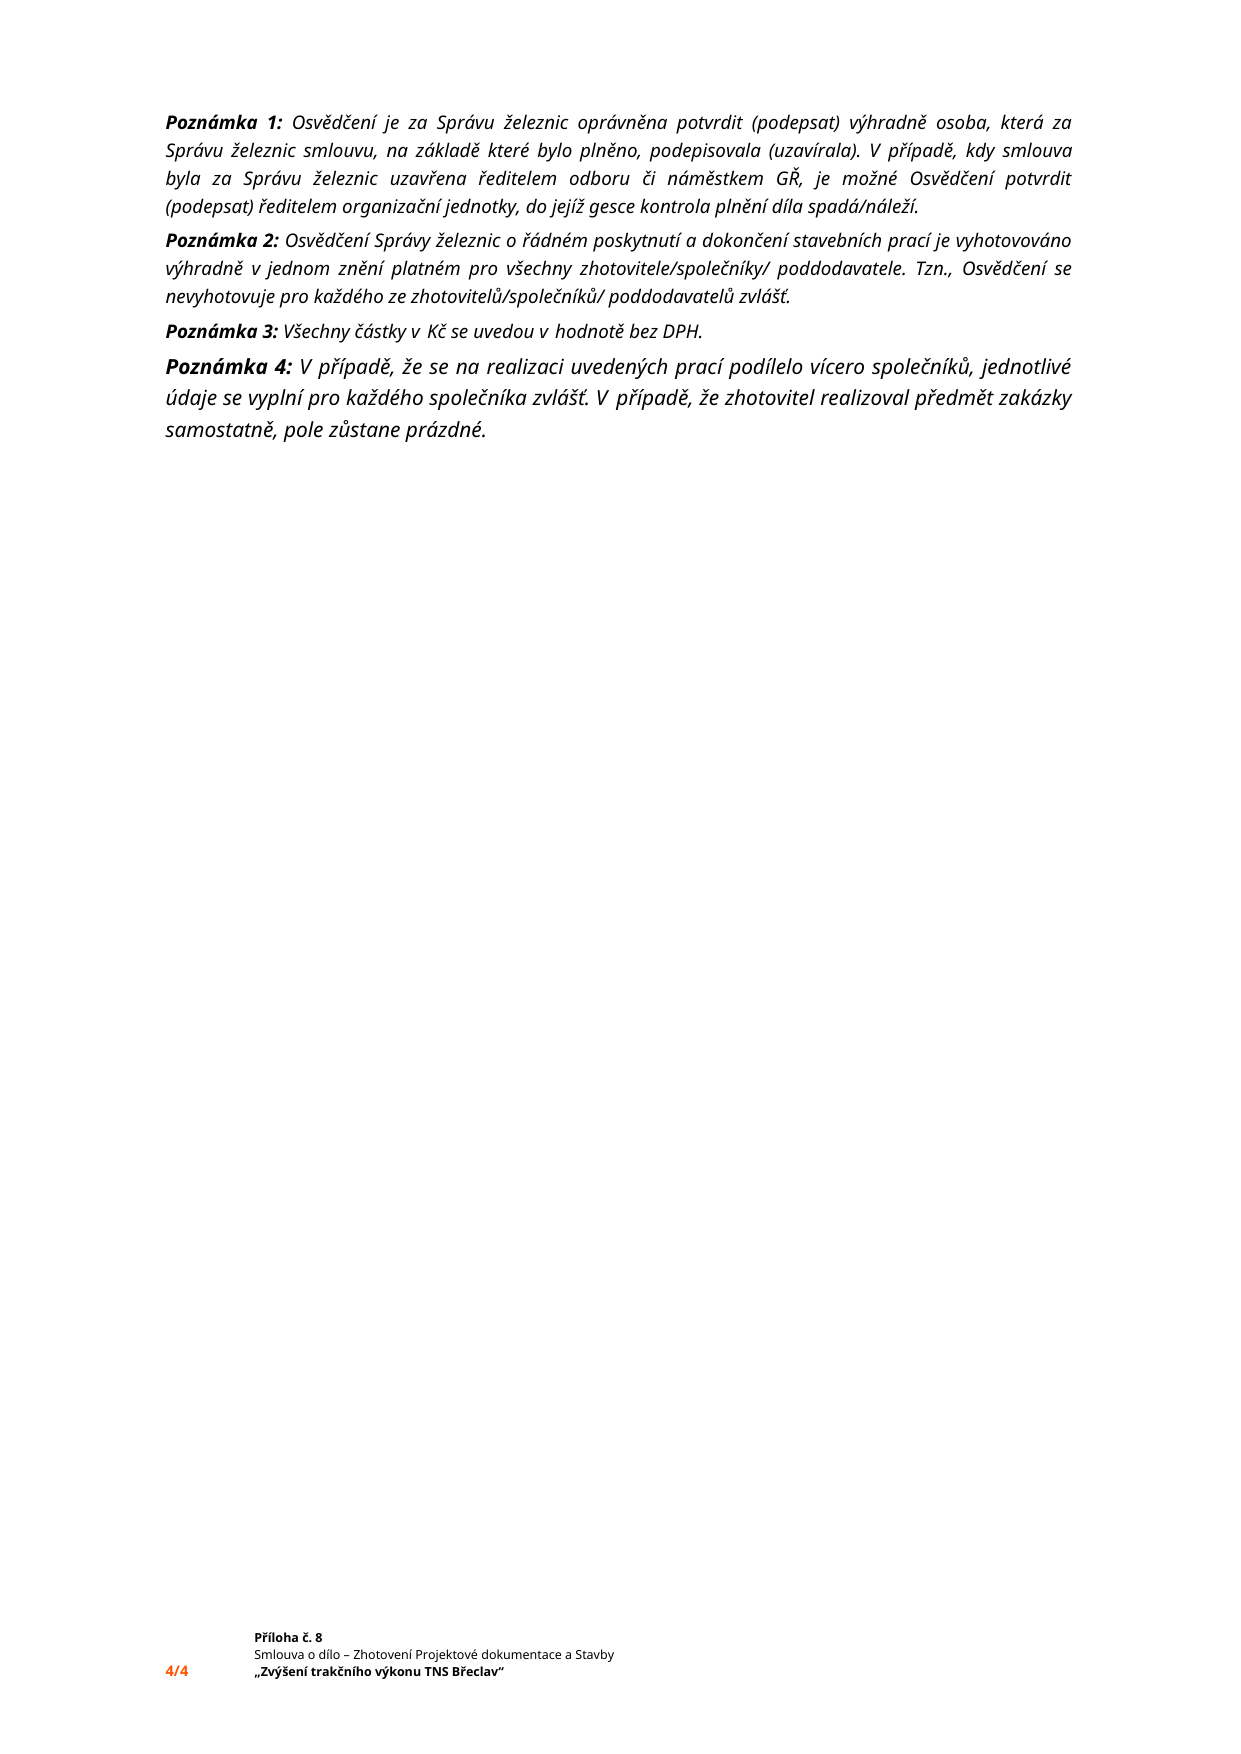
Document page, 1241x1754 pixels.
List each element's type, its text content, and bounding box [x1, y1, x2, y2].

text Poznámka 3: Všechny částky v Kč se uvedou v hodnotě bez DPH. [165, 318, 1075, 343]
text Poznámka 2: Osvědčení Správy železnic o řádném poskytnutí a dokončení stavebních prací je vyhotovováno výhradně v jednom znění platném pro všechny zhotovitele/společníky/ poddodavatele. Tzn., Osvědčení se nevyhotovuje pro každého ze zhotovitelů/společníků/ poddodavatelů zvlášť. [165, 228, 1075, 309]
text Poznámka 1: Osvědčení je za Správu železnic oprávněna potvrdit (podepsat) výhradně osoba, která za Správu železnic smlouvu, na základě které bylo plněno, podepisovala (uzavírala). V případě, kdy smlouva byla za Správu železnic uzavřena ředitelem odboru či náměstkem GŘ, je možné Osvědčení potvrdit (podepsat) ředitelem organizační jednotky, do jejíž gesce kontrola plnění díla spadá/náleží. [165, 109, 1075, 219]
text Poznámka 4: V případě, že se na realizaci uvedených prací podílelo vícero společníků, jednotlivé údaje se vyplní pro každého společníka zvlášť. V případě, že zhotovitel realizoval předmět zakázky samostatně, pole zůstane prázdné. [165, 352, 1075, 443]
